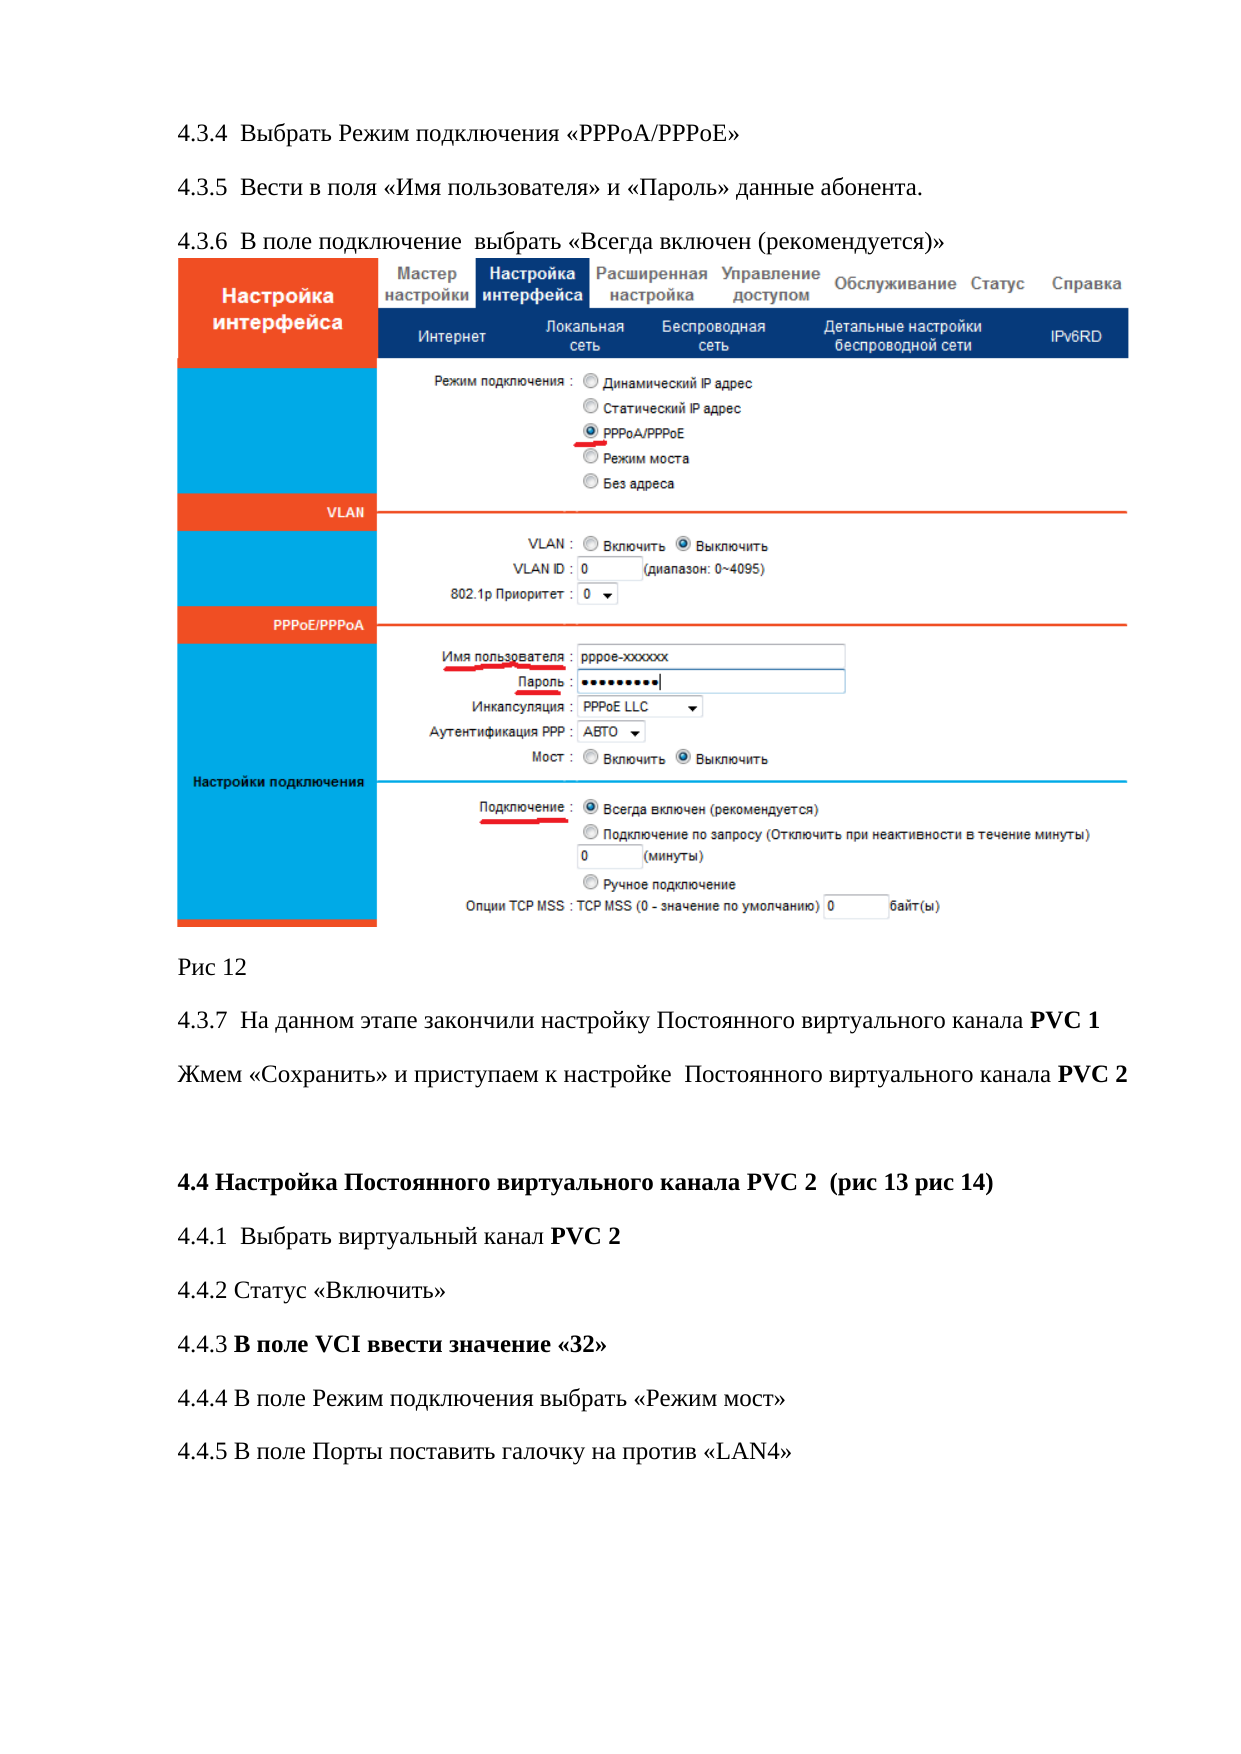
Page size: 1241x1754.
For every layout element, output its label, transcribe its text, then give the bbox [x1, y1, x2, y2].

text 4.3.5 Вести в поля «Имя пользователя» и «Пароль» данные абонента. [177, 172, 1152, 201]
text 4.3.4 Выбрать Режим подключения «PPPoA/PPPoE» [177, 118, 1152, 147]
text 4.4.2 Статус «Включить» [177, 1275, 1152, 1304]
text Жмем «Сохранить» и приступаем к настройке Постоянного виртуального канала PVC 2 [177, 1059, 1152, 1088]
text Рис 12 [177, 952, 1152, 981]
picture [345, 780, 355, 785]
text 4.4 Настройка Постоянного виртуального канала PVC 2 (рис 13 рис 14) [177, 1167, 1152, 1196]
text 4.4.3 В поле VCI ввести значение «32» [177, 1329, 1152, 1357]
picture [177, 258, 1151, 927]
text 4.3.7 На данном этапе закончили настройку Постоянного виртуального канала PVC 1 [177, 1006, 1152, 1034]
text 4.4.4 В поле Режим подключения выбрать «Режим мост» [177, 1383, 1152, 1411]
text 4.4.1 Выбрать виртуальный канал PVC 2 [177, 1221, 1152, 1250]
text 4.4.5 В поле Порты поставить галочку на против «LAN4» [177, 1436, 1152, 1465]
